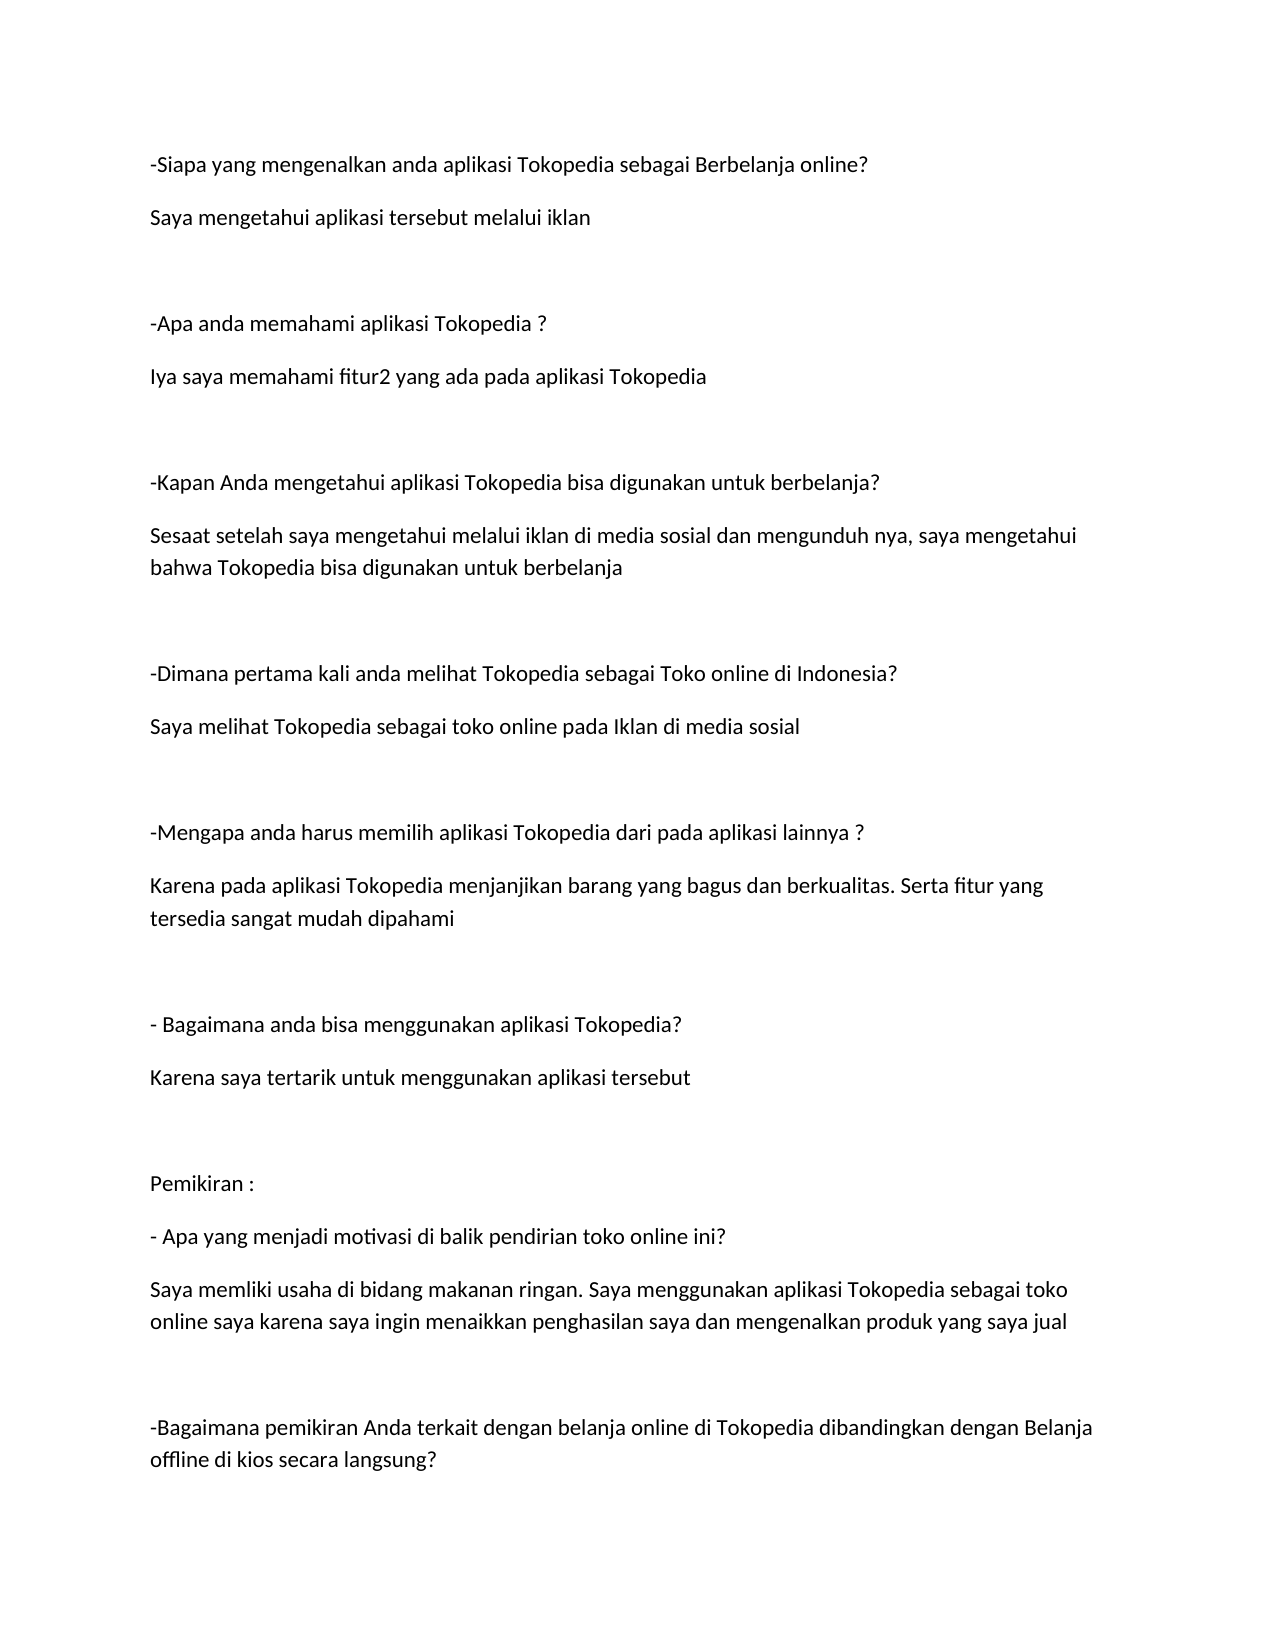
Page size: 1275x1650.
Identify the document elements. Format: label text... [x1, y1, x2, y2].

text -Dimana pertama kali anda melihat Tokopedia sebagai Toko online di Indonesia? [150, 659, 1125, 687]
text -Apa anda memahami aplikasi Tokopedia ? [150, 309, 1125, 337]
text Pemikiran : [150, 1169, 1125, 1197]
text - Bagaimana anda bisa menggunakan aplikasi Tokopedia? [150, 1010, 1125, 1038]
text -Bagaimana pemikiran Anda terkait dengan belanja online di Tokopedia dibandingkan dengan Belanja offline di kios secara langsung? [150, 1413, 1125, 1473]
text Saya memliki usaha di bidang makanan ringan. Saya menggunakan aplikasi Tokopedia sebagai toko online saya karena saya ingin menaikkan penghasilan saya dan mengenalkan produk yang saya jual [150, 1275, 1125, 1335]
text - Apa yang menjadi motivasi di balik pendirian toko online ini? [150, 1222, 1125, 1250]
text Saya melihat Tokopedia sebagai toko online pada Iklan di media sosial [150, 712, 1125, 740]
text -Kapan Anda mengetahui aplikasi Tokopedia bisa digunakan untuk berbelanja? [150, 468, 1125, 496]
text Sesaat setelah saya mengetahui melalui iklan di media sosial dan mengunduh nya, saya mengetahui bahwa Tokopedia bisa digunakan untuk berbelanja [150, 521, 1125, 581]
text Iya saya memahami fitur2 yang ada pada aplikasi Tokopedia [150, 362, 1125, 390]
text Saya mengetahui aplikasi tersebut melalui iklan [150, 203, 1125, 231]
text Karena saya tertarik untuk menggunakan aplikasi tersebut [150, 1063, 1125, 1091]
text Karena pada aplikasi Tokopedia menjanjikan barang yang bagus dan berkualitas. Serta fitur yang tersedia sangat mudah dipahami [150, 871, 1125, 932]
text -Mengapa anda harus memilih aplikasi Tokopedia dari pada aplikasi lainnya ? [150, 818, 1125, 846]
text -Siapa yang mengenalkan anda aplikasi Tokopedia sebagai Berbelanja online? [150, 150, 1125, 178]
